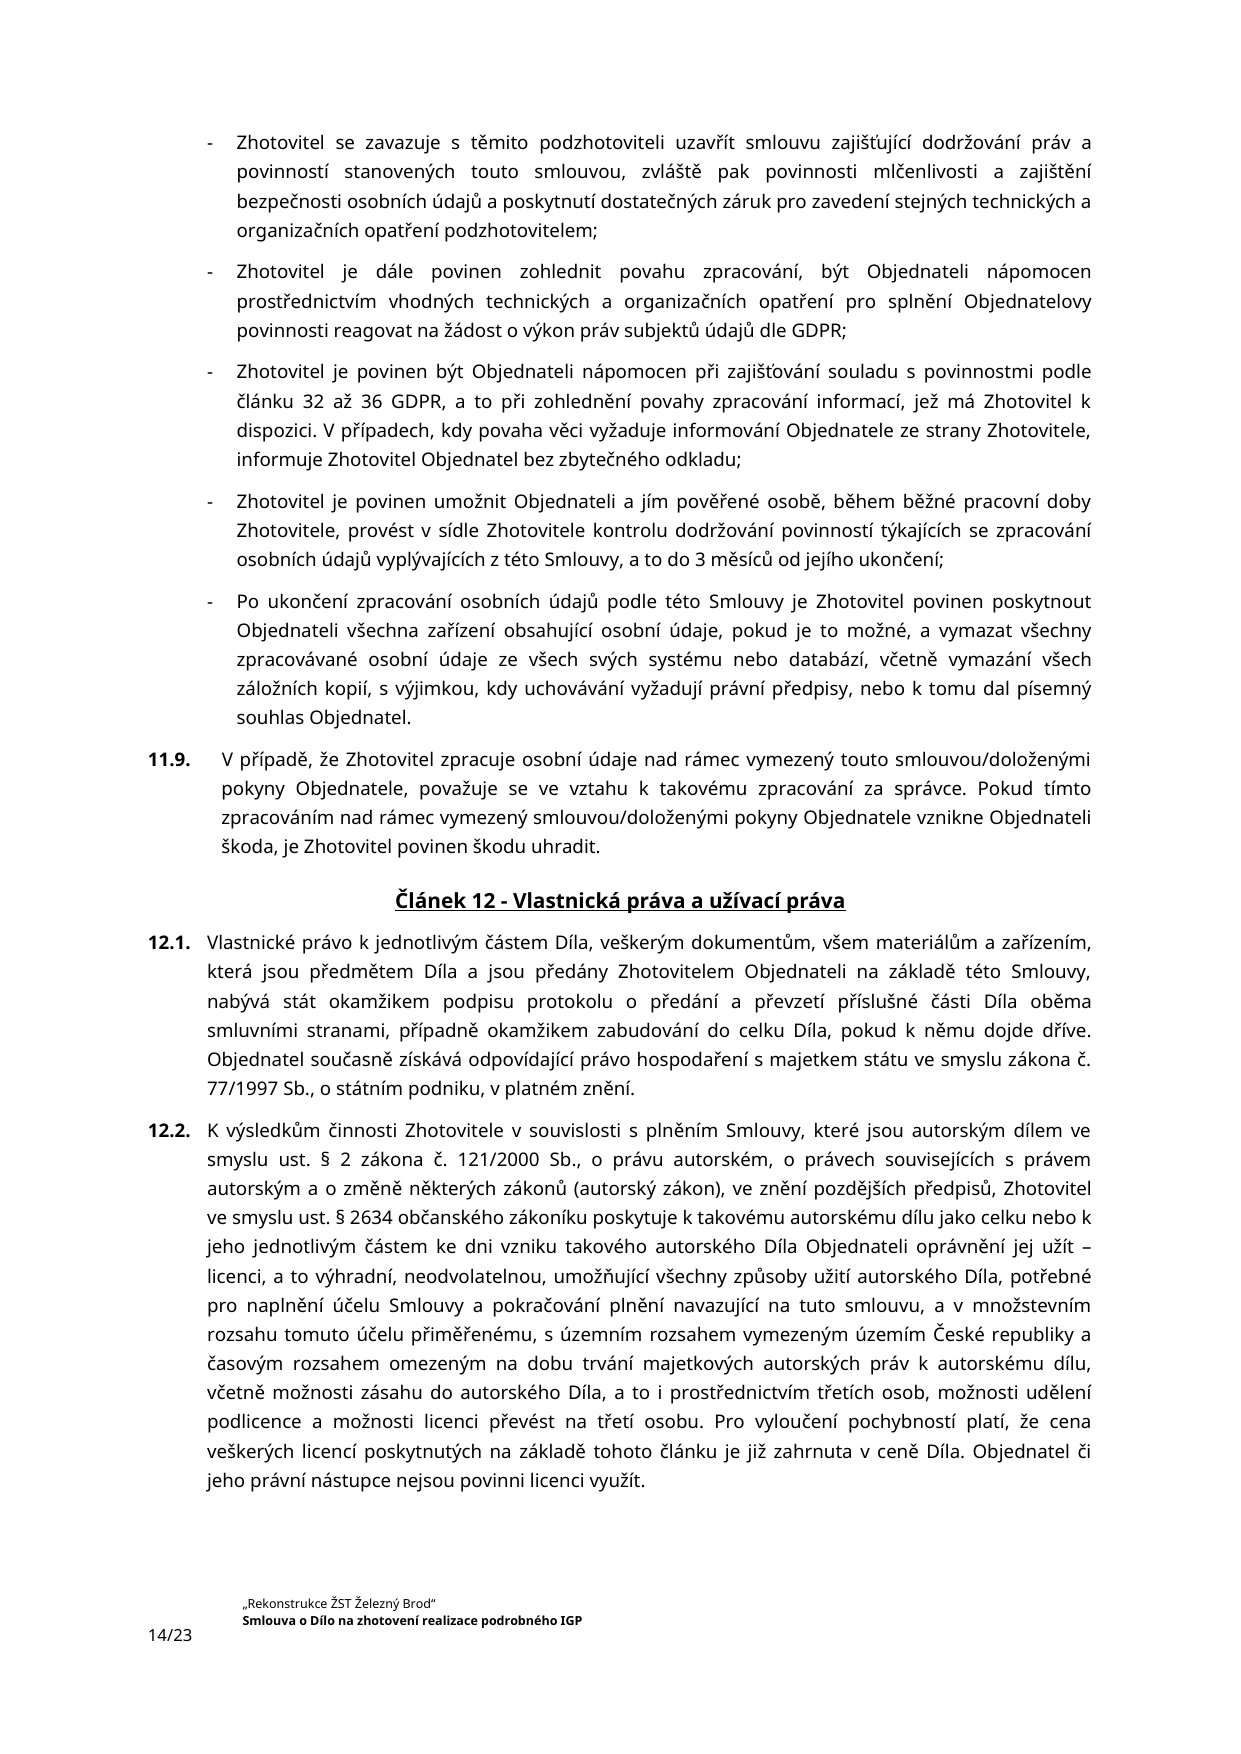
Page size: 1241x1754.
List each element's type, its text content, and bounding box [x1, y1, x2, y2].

subtitle Článek 12 - Vlastnická práva a užívací práva [148, 885, 1092, 914]
text - Zhotovitel se zavazuje s těmito podzhotoviteli uzavřít smlouvu zajišťující dodržování práv a povinností stanovených touto smlouvou, zvláště pak povinnosti mlčenlivosti a zajištění bezpečnosti osobních údajů a poskytnutí dostatečných záruk pro zavedení stejných technických a organizačních opatření podzhotovitelem; [207, 126, 1092, 243]
text - Zhotovitel je povinen být Objednateli nápomocen při zajišťování souladu s povinnostmi podle článku 32 až 36 GDPR, a to při zohlednění povahy zpracování informací, jež má Zhotovitel k dispozici. V případech, kdy povaha věci vyžaduje informování Objednatele ze strany Zhotovitele, informuje Zhotovitel Objednatel bez zbytečného odkladu; [207, 356, 1092, 472]
text 11.9. V případě, že Zhotovitel zpracuje osobní údaje nad rámec vymezený touto smlouvou/doloženými pokyny Objednatele, považuje se ve vztahu k takovému zpracování za správce. Pokud tímto zpracováním nad rámec vymezený smlouvou/doloženými pokyny Objednatele vznikne Objednateli škoda, je Zhotovitel povinen škodu uhradit. [148, 743, 1092, 860]
text - Po ukončení zpracování osobních údajů podle této Smlouvy je Zhotovitel povinen poskytnout Objednateli všechna zařízení obsahující osobní údaje, pokud je to možné, a vymazat všechny zpracovávané osobní údaje ze všech svých systému nebo databází, včetně vymazání všech záložních kopií, s výjimkou, kdy uchovávání vyžadují právní předpisy, nebo k tomu dal písemný souhlas Objednatel. [207, 585, 1092, 731]
text 12.2. K výsledkům činnosti Zhotovitele v souvislosti s plněním Smlouvy, které jsou autorským dílem ve smyslu ust. § 2 zákona č. 121/2000 Sb., o právu autorském, o právech souvisejících s právem autorským a o změně některých zákonů (autorský zákon), ve znění pozdějších předpisů, Zhotovitel ve smyslu ust. § 2634 občanského zákoníku poskytuje k takovému autorskému dílu jako celku nebo k jeho jednotlivým částem ke dni vzniku takového autorského Díla Objednateli oprávnění jej užít – licenci, a to výhradní, neodvolatelnou, umožňující všechny způsoby užití autorského Díla, potřebné pro naplnění účelu Smlouvy a pokračování plnění navazující na tuto smlouvu, a v množstevním rozsahu tomuto účelu přiměřenému, s územním rozsahem vymezeným územím České republiky a časovým rozsahem omezeným na dobu trvání majetkových autorských práv k autorskému dílu, včetně možnosti zásahu do autorského Díla, a to i prostřednictvím třetích osob, možnosti udělení podlicence a možnosti licenci převést na třetí osobu. Pro vyloučení pochybností platí, že cena veškerých licencí poskytnutých na základě tohoto článku je již zahrnuta v ceně Díla. Objednatel či jeho právní nástupce nejsou povinni licenci využít. [148, 1114, 1092, 1493]
text - Zhotovitel je povinen umožnit Objednateli a jím pověřené osobě, během běžné pracovní doby Zhotovitele, provést v sídle Zhotovitele kontrolu dodržování povinností týkajících se zpracování osobních údajů vyplývajících z této Smlouvy, a to do 3 měsíců od jejího ukončení; [207, 485, 1092, 572]
text 12.1. Vlastnické právo k jednotlivým částem Díla, veškerým dokumentům, všem materiálům a zařízením, která jsou předmětem Díla a jsou předány Zhotovitelem Objednateli na základě této Smlouvy, nabývá stát okamžikem podpisu protokolu o předání a převzetí příslušné části Díla oběma smluvními stranami, případně okamžikem zabudování do celku Díla, pokud k němu dojde dříve. Objednatel současně získává odpovídající právo hospodaření s majetkem státu ve smyslu zákona č. 77/1997 Sb., o státním podniku, v platném znění. [148, 926, 1092, 1101]
text - Zhotovitel je dále povinen zohlednit povahu zpracování, být Objednateli nápomocen prostřednictvím vhodných technických a organizačních opatření pro splnění Objednatelovy povinnosti reagovat na žádost o výkon práv subjektů údajů dle GDPR; [207, 256, 1092, 343]
